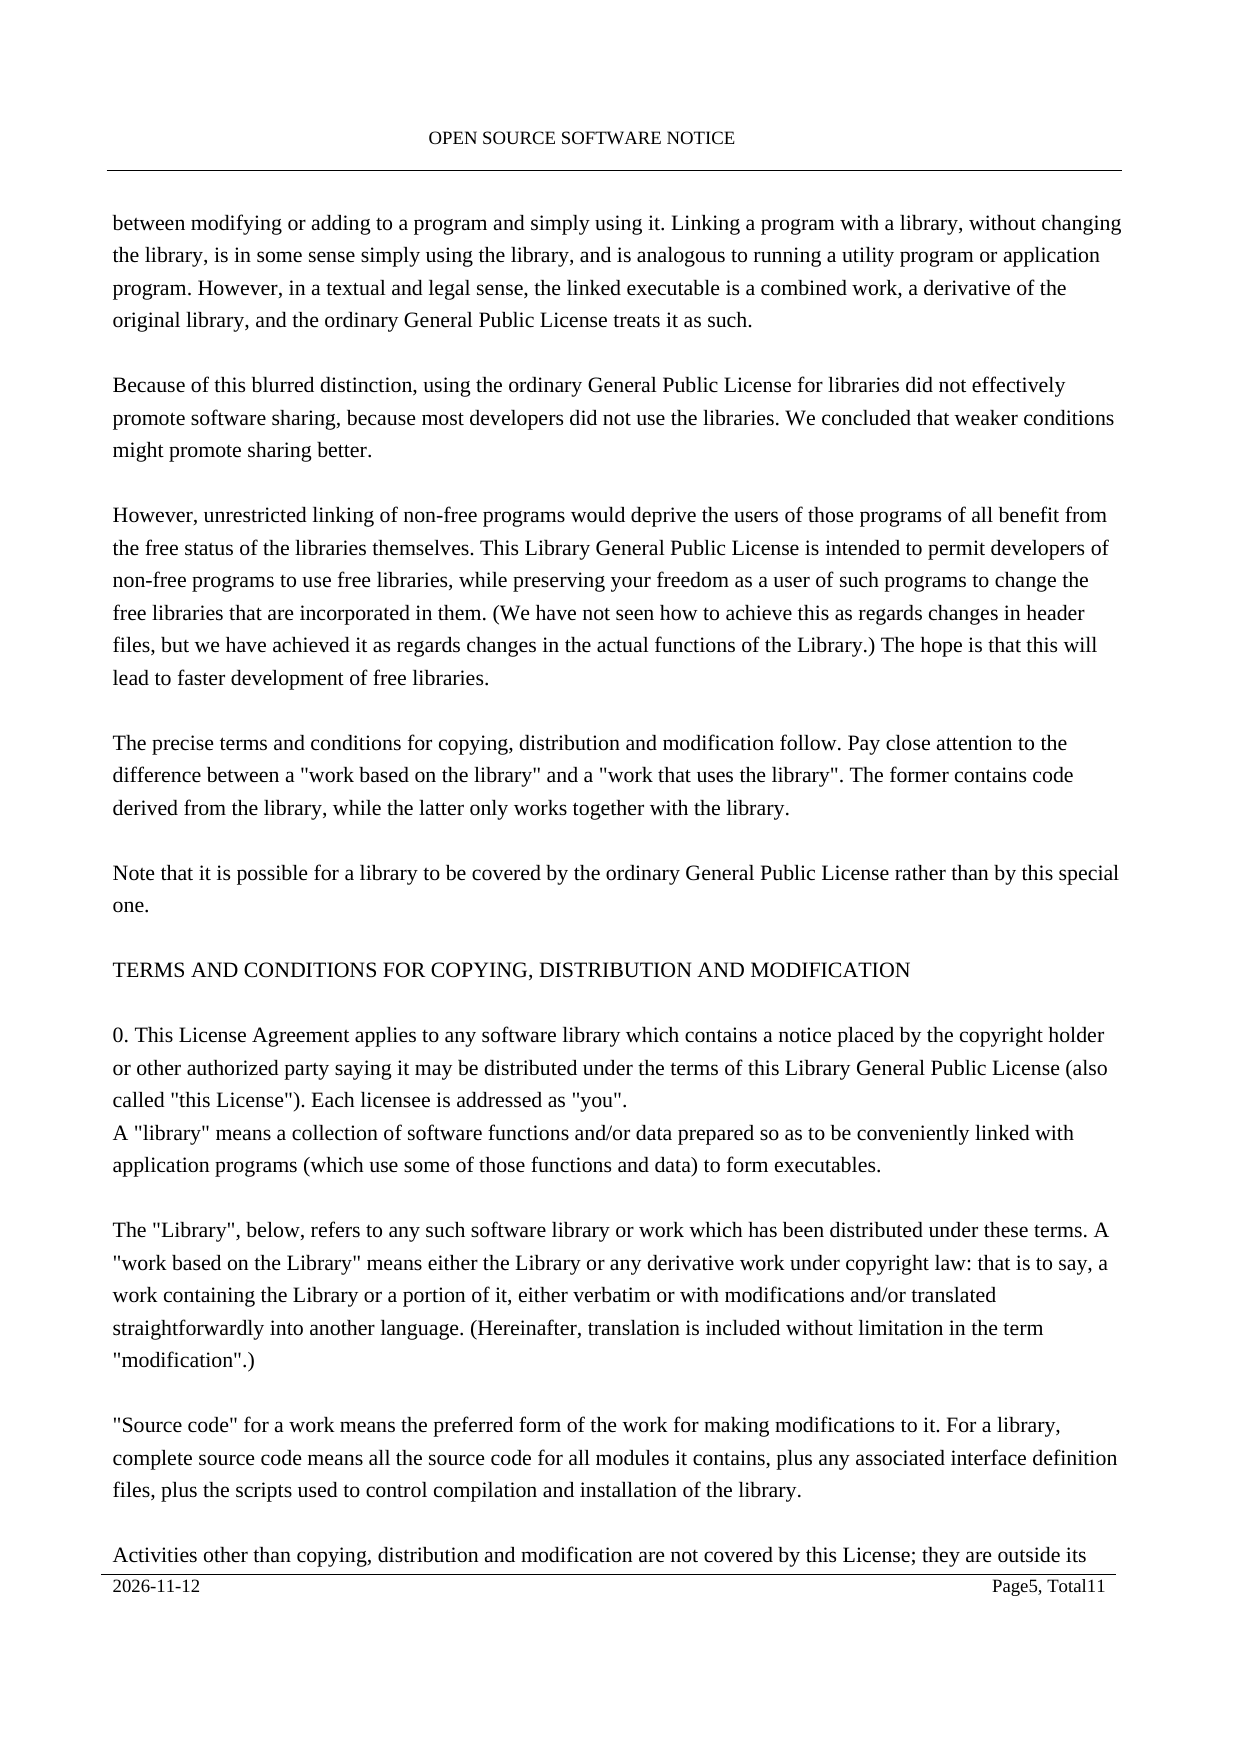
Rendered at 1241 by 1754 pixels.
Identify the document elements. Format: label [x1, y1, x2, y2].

text [112, 206, 1128, 1571]
